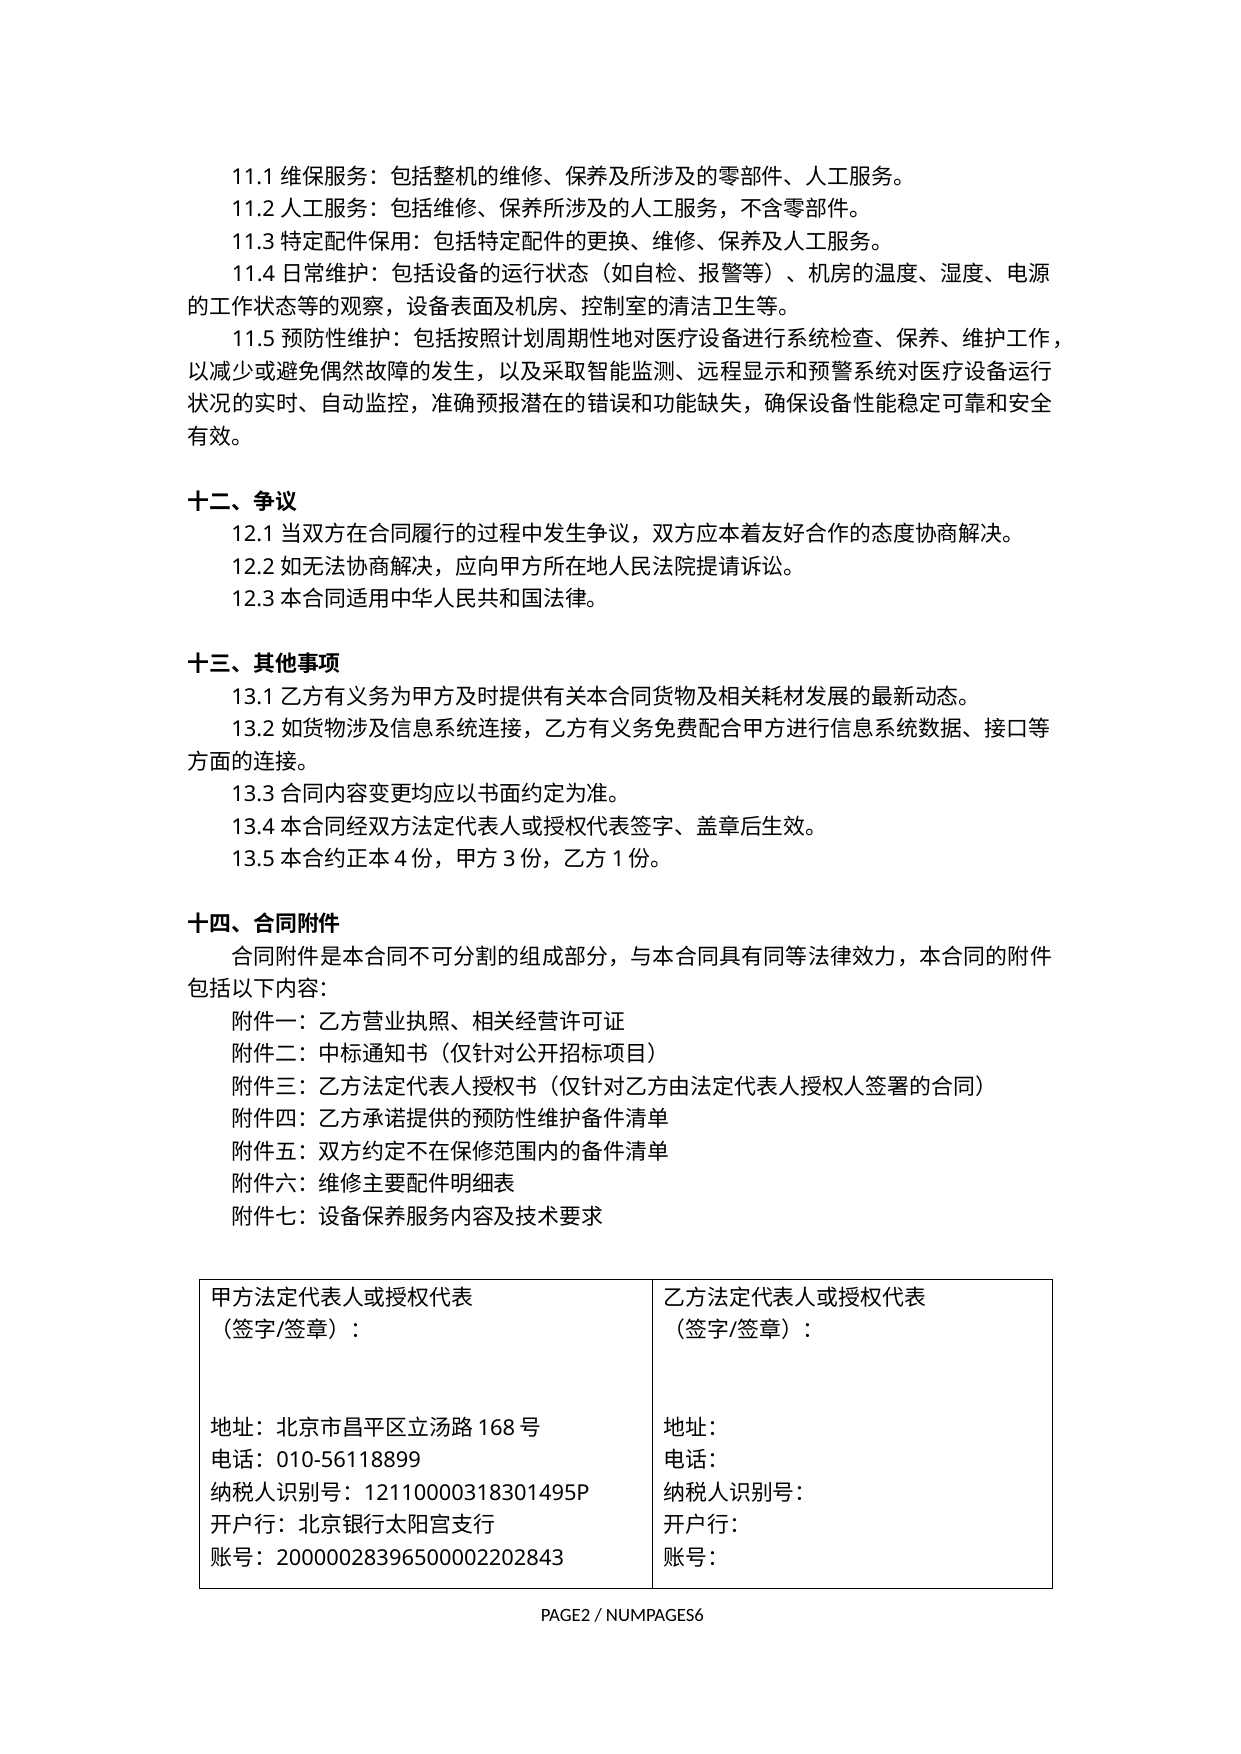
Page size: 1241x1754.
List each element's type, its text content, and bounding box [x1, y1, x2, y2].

text 附件三：乙方法定代表人授权书（仅针对乙方由法定代表人授权人签署的合同） [187, 1068, 1053, 1101]
text 13.2 如货物涉及信息系统连接，乙方有义务免费配合甲方进行信息系统数据、接口等方面的连接。 [187, 711, 1053, 776]
text 13.4 本合同经双方法定代表人或授权代表签字、盖章后生效。 [187, 808, 1053, 841]
text 13.3 合同内容变更均应以书面约定为准。 [187, 776, 1053, 808]
text 13.5 本合约正本4份，甲方3份，乙方1份。 [187, 841, 1053, 873]
text 11.2 人工服务：包括维修、保养所涉及的人工服务，不含零部件。 [187, 191, 1053, 223]
text 合同附件是本合同不可分割的组成部分，与本合同具有同等法律效力，本合同的附件包括以下内容： [187, 938, 1053, 1003]
text 附件二：中标通知书（仅针对公开招标项目） [187, 1036, 1053, 1068]
text 十四、合同附件 [187, 906, 1053, 938]
text 11.1 维保服务：包括整机的维修、保养及所涉及的零部件、人工服务。 [187, 158, 1053, 191]
text 11.3 特定配件保用：包括特定配件的更换、维修、保养及人工服务。 [187, 223, 1053, 256]
text 附件四：乙方承诺提供的预防性维护备件清单 [187, 1101, 1053, 1133]
text 附件一：乙方营业执照、相关经营许可证 [187, 1003, 1053, 1036]
text 十三、其他事项 [187, 646, 1053, 678]
text 12.3 本合同适用中华人民共和国法律。 [187, 581, 1053, 613]
text 13.1 乙方有义务为甲方及时提供有关本合同货物及相关耗材发展的最新动态。 [187, 678, 1053, 711]
text 附件六：维修主要配件明细表 [187, 1166, 1053, 1198]
text 12.2 如无法协商解决，应向甲方所在地人民法院提请诉讼。 [187, 548, 1053, 581]
text 附件五：双方约定不在保修范围内的备件清单 [187, 1133, 1053, 1166]
text 附件七：设备保养服务内容及技术要求 [187, 1198, 1053, 1231]
text 11.5 预防性维护：包括按照计划周期性地对医疗设备进行系统检查、保养、维护工作，以减少或避免偶然故障的发生，以及采取智能监测、远程显示和预警系统对医疗设备运行状况的实时、自动监控，准确预报潜在的错误和功能缺失，确保设备性能稳定可靠和安全有效。 [187, 321, 1053, 451]
text 11.4 日常维护：包括设备的运行状态（如自检、报警等）、机房的温度、湿度、电源的工作状态等的观察，设备表面及机房、控制室的清洁卫生等。 [187, 256, 1053, 321]
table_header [200, 1280, 652, 1587]
text 12.1 当双方在合同履行的过程中发生争议，双方应本着友好合作的态度协商解决。 [187, 516, 1053, 548]
text 十二、争议 [187, 483, 1053, 516]
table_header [653, 1280, 1052, 1587]
